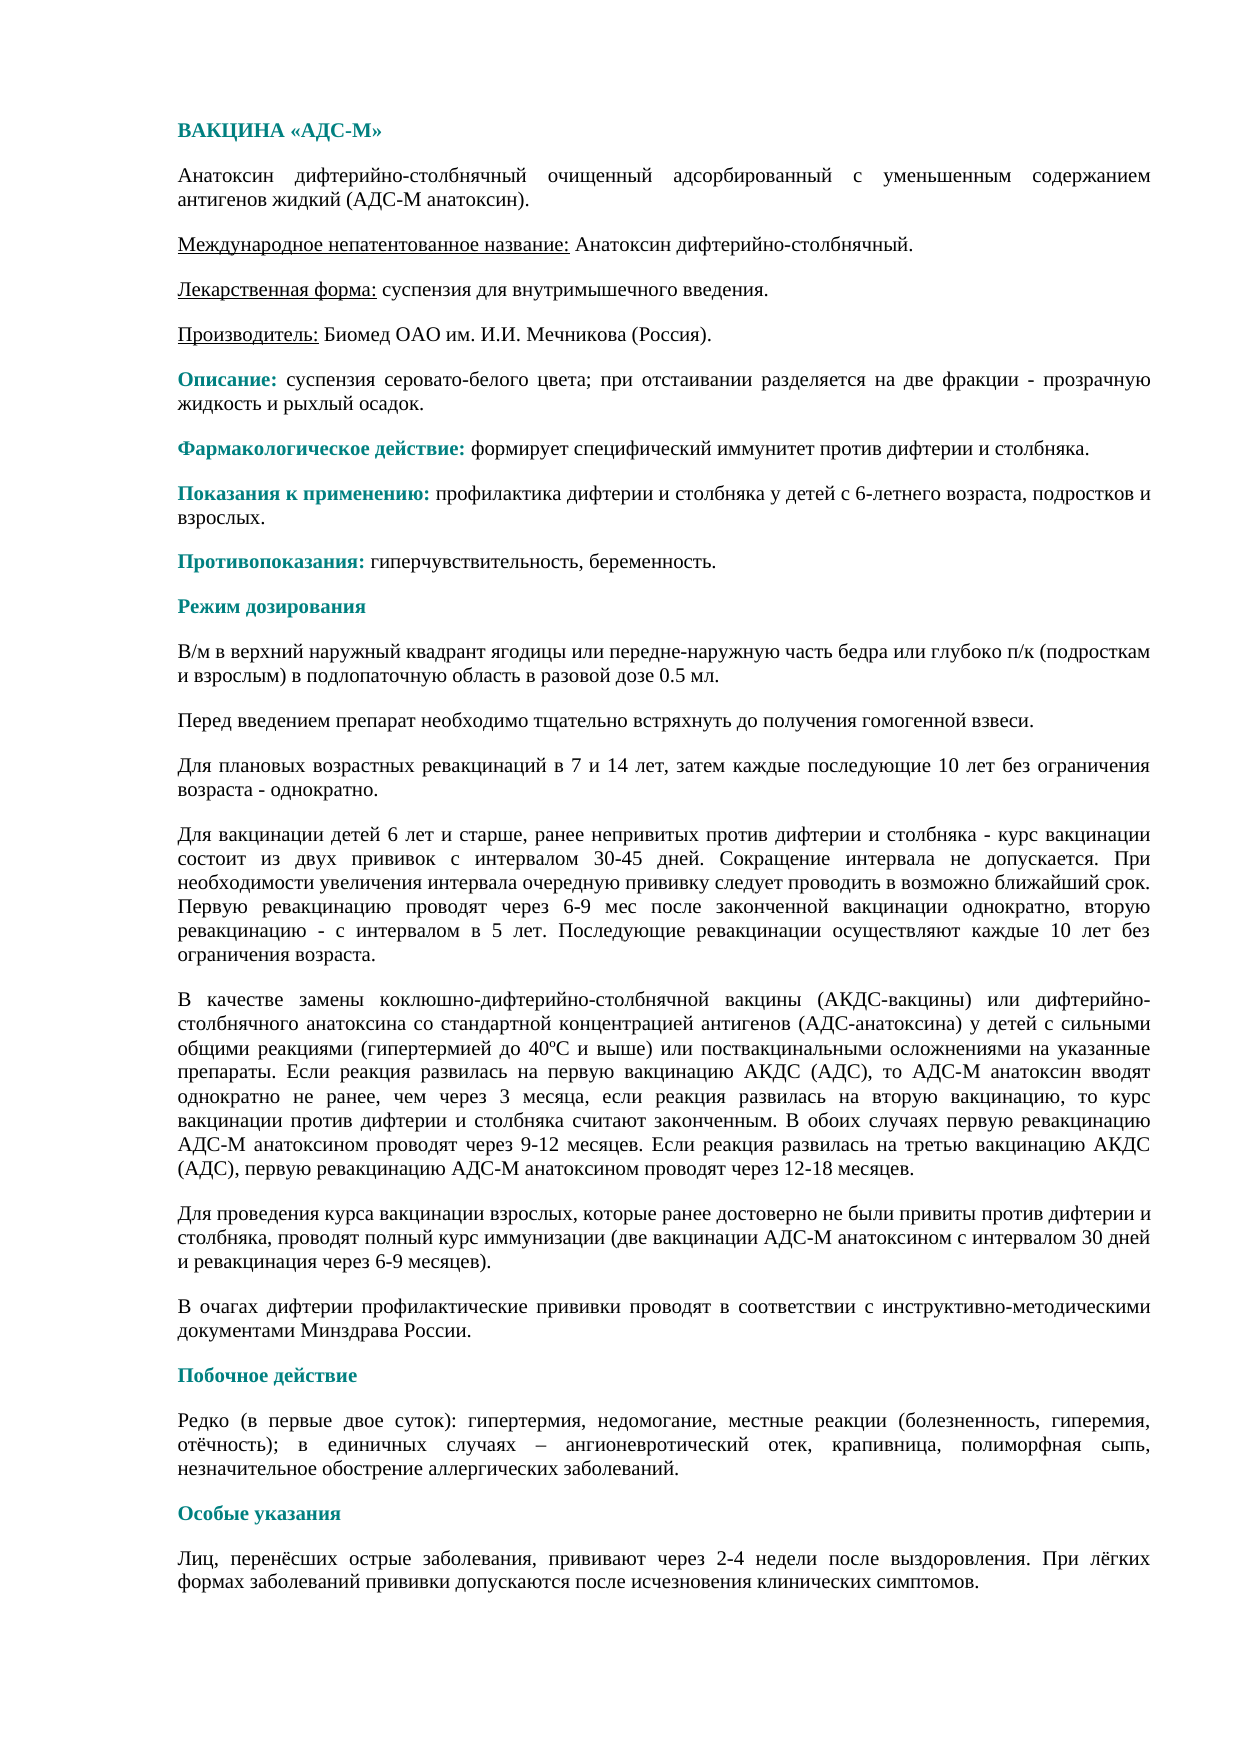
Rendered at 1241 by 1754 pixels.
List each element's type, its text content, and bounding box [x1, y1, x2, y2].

text Противопоказания: гиперчувствительность, беременность. [177, 549, 1152, 573]
text Побочное действие [177, 1363, 1152, 1387]
text Лекарственная форма: суспензия для внутримышечного введения. [177, 277, 1152, 301]
text Особые указания [177, 1501, 1152, 1524]
text Показания к применению: профилактика дифтерии и столбняка у детей с 6-летнего возраста, подростков и взрослых. [177, 481, 1152, 529]
text Для вакцинации детей 6 лет и старше, ранее непривитых против дифтерии и столбняка - курс вакцинации состоит из двух прививок с интервалом 30-45 дней. Сокращение интервала не допускается. При необходимости увеличения интервала очередную прививку следует проводить в возможно ближайший срок. Первую ревакцинацию проводят через 6-9 мес после законченной вакцинации однократно, вторую ревакцинацию - с интервалом в 5 лет. Последующие ревакцинации осуществляют каждые 10 лет без ограничения возраста. [177, 822, 1152, 966]
text Производитель: Биомед ОАО им. И.И. Мечникова (Россия). [177, 322, 1152, 346]
text Анатоксин дифтерийно-столбнячный очищенный адсорбированный с уменьшенным содержанием антигенов жидкий (АДС-М анатоксин). [177, 163, 1152, 211]
text Режим дозирования [177, 594, 1152, 618]
text Для плановых возрастных ревакцинаций в 7 и 14 лет, затем каждые последующие 10 лет без ограничения возраста - однократно. [177, 753, 1152, 801]
text ВАКЦИНА «АДС-М» [177, 118, 1152, 142]
text Международное непатентованное название: Анатоксин дифтерийно-столбнячный. [177, 232, 1152, 256]
text Редко (в первые двое суток): гипертермия, недомогание, местные реакции (болезненность, гиперемия, отёчность); в единичных случаях – ангионевротический отек, крапивница, полиморфная сыпь, незначительное обострение аллергических заболеваний. [177, 1407, 1152, 1480]
text В/м в верхний наружный квадрант ягодицы или передне-наружную часть бедра или глубоко п/к (подросткам и взрослым) в подлопаточную область в разовой дозе 0.5 мл. [177, 639, 1152, 687]
text Лиц, перенёсших острые заболевания, прививают через 2-4 недели после выздоровления. При лёгких формах заболеваний прививки допускаются после исчезновения клинических симптомов. [177, 1545, 1152, 1593]
text В качестве замены коклюшно-дифтерийно-столбнячной вакцины (АКДС-вакцины) или дифтерийно-столбнячного анатоксина со стандартной концентрацией антигенов (АДС-анатоксина) у детей с сильными общими реакциями (гипертермией до 40ºС и выше) или поствакцинальными осложнениями на указанные препараты. Если реакция развилась на первую вакцинацию АКДС (АДС), то АДС-М анатоксин вводят однократно не ранее, чем через 3 месяца, если реакция развилась на вторую вакцинацию, то курс вакцинации против дифтерии и столбняка считают законченным. В обоих случаях первую ревакцинацию АДС-М анатоксином проводят через 9-12 месяцев. Если реакция развилась на третью вакцинацию АКДС (АДС), первую ревакцинацию АДС-М анатоксином проводят через 12-18 месяцев. [177, 987, 1152, 1180]
text Описание: суспензия серовато-белого цвета; при отстаивании разделяется на две фракции - прозрачную жидкость и рыхлый осадок. [177, 367, 1152, 415]
text В очагах дифтерии профилактические прививки проводят в соответствии с инструктивно-методическими документами Минздрава России. [177, 1294, 1152, 1342]
text Для проведения курса вакцинации взрослых, которые ранее достоверно не были привиты против дифтерии и столбняка, проводят полный курс иммунизации (две вакцинации АДС-М анатоксином с интервалом 30 дней и ревакцинация через 6-9 месяцев). [177, 1201, 1152, 1273]
text Перед введением препарат необходимо тщательно встряхнуть до получения гомогенной взвеси. [177, 708, 1152, 732]
text Фармакологическое действие: формирует специфический иммунитет против дифтерии и столбняка. [177, 436, 1152, 460]
